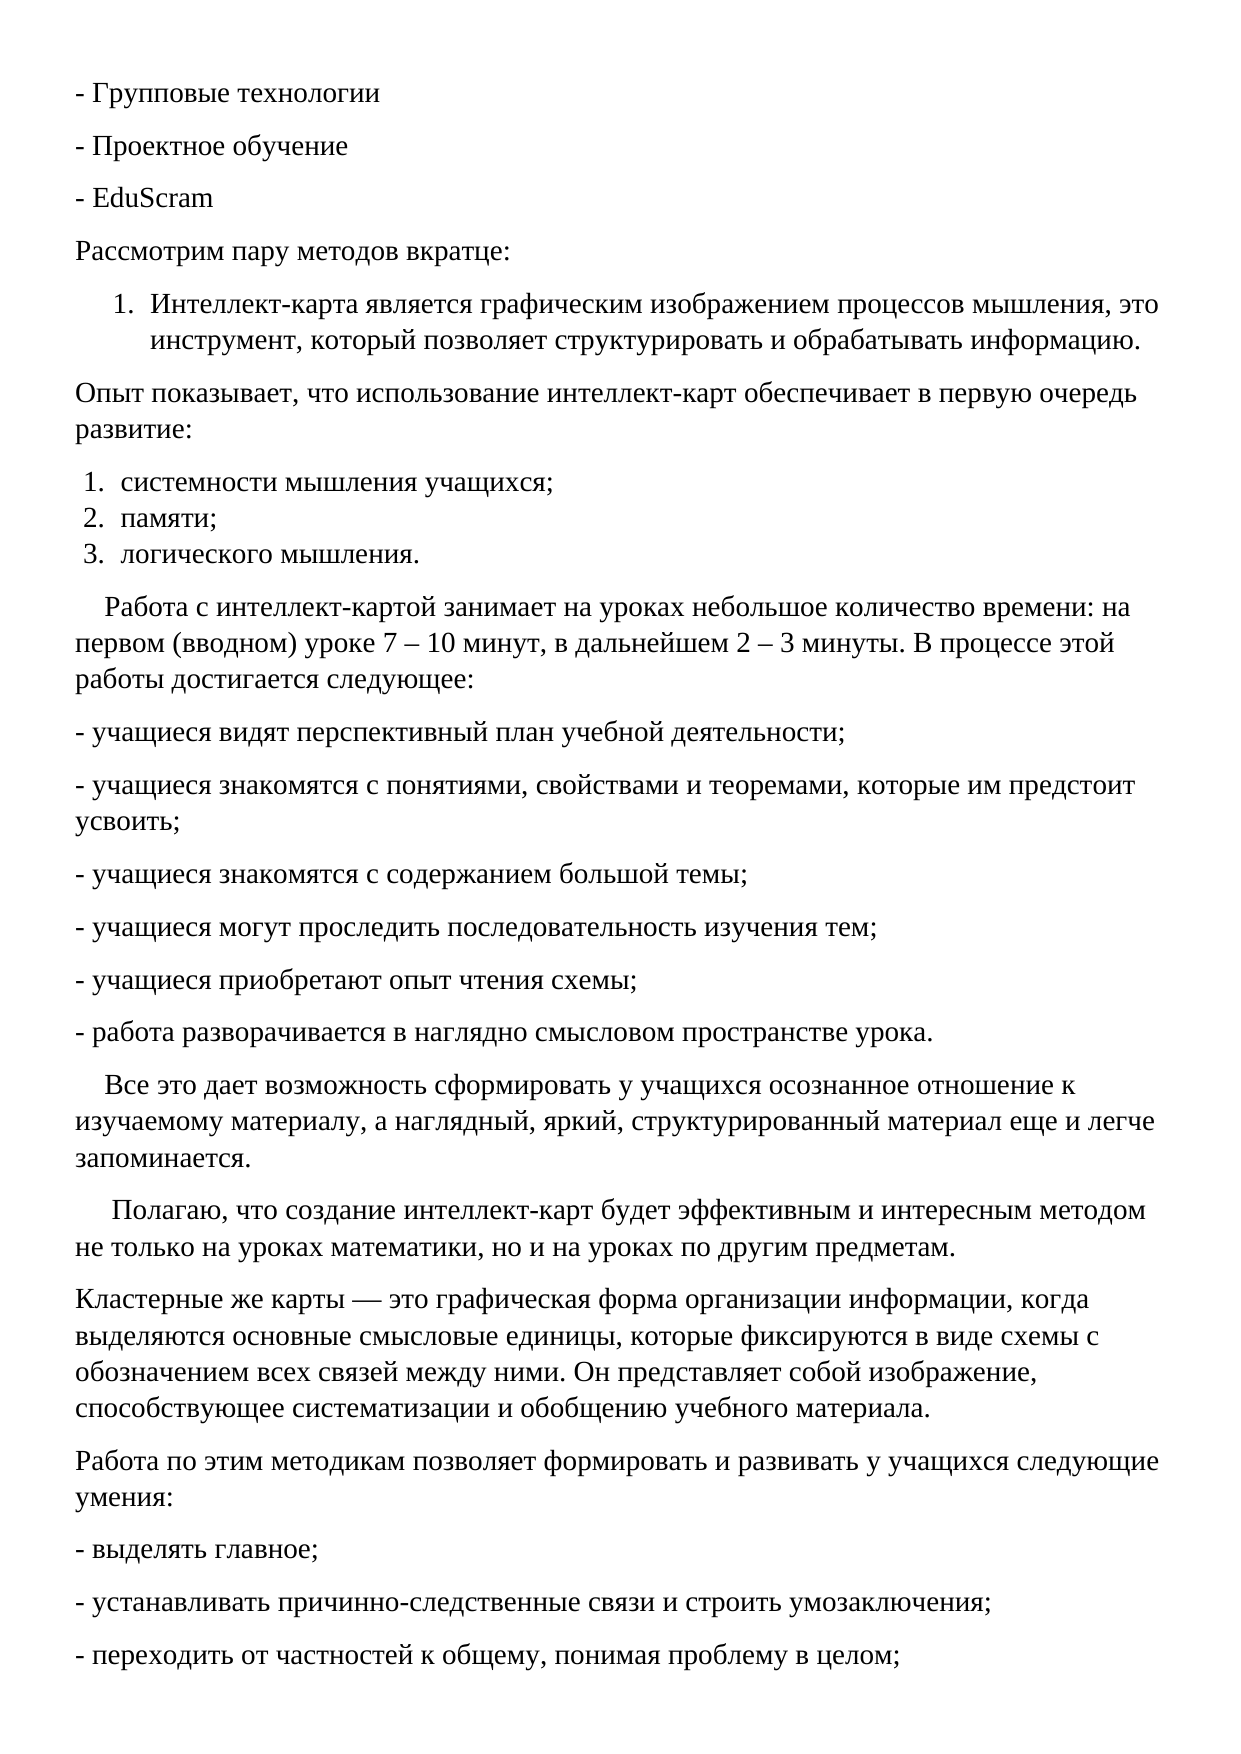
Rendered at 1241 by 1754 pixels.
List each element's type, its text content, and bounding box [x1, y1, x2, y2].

text Работа по этим методикам позволяет формировать и развивать у учащихся следующие умения: [75, 1443, 1165, 1512]
list системности мышления учащихся; [83, 464, 1165, 498]
text Рассмотрим пару методов вкратце: [75, 233, 1165, 267]
text - учащиеся знакомятся с понятиями, свойствами и теоремами, которые им предстоит усвоить; [75, 767, 1165, 837]
text - учащиеся видят перспективный план учебной деятельности; [75, 714, 1165, 748]
text Кластерные же карты — это графическая форма организации информации, когда выделяются основные смысловые единицы, которые фиксируются в виде схемы с обозначением всех связей между ними. Он представляет собой изображение, способствующее систематизации и обобщению учебного материала. [75, 1281, 1165, 1423]
list логического мышления. [83, 536, 1165, 570]
list памяти; [83, 500, 1165, 534]
text - переходить от частностей к общему, понимая проблему в целом; [75, 1637, 1165, 1671]
text - учащиеся знакомятся с содержанием большой темы; [75, 856, 1165, 890]
text - учащиеся приобретают опыт чтения схемы; [75, 962, 1165, 995]
text - Групповые технологии [75, 75, 1165, 108]
text - работа разворачивается в наглядно смысловом пространстве урока. [75, 1014, 1165, 1048]
list Интеллект-карта является графическим изображением процессов мышления, это инструмент, который позволяет структурировать и обрабатывать информацию. [112, 286, 1165, 356]
text Полагаю, что создание интеллект-карт будет эффективным и интересным методом не только на уроках математики, но и на уроках по другим предметам. [75, 1192, 1165, 1262]
text - EduScram [75, 181, 1165, 214]
text Все это дает возможность сформировать у учащихся осознанное отношение к изучаемому материалу, а наглядный, яркий, структурированный материал еще и легче запоминается. [75, 1067, 1165, 1173]
text - Проектное обучение [75, 128, 1165, 161]
text - учащиеся могут проследить последовательность изучения тем; [75, 909, 1165, 942]
text Работа с интеллект-картой занимает на уроках небольшое количество времени: на первом (вводном) уроке 7 – 10 минут, в дальнейшем 2 – 3 минуты. В процессе этой работы достигается следующее: [75, 589, 1165, 695]
text - выделять главное; [75, 1532, 1165, 1565]
text - устанавливать причинно-следственные связи и строить умозаключения; [75, 1584, 1165, 1618]
text Опыт показывает, что использование интеллект-карт обеспечивает в первую очередь развитие: [75, 375, 1165, 445]
